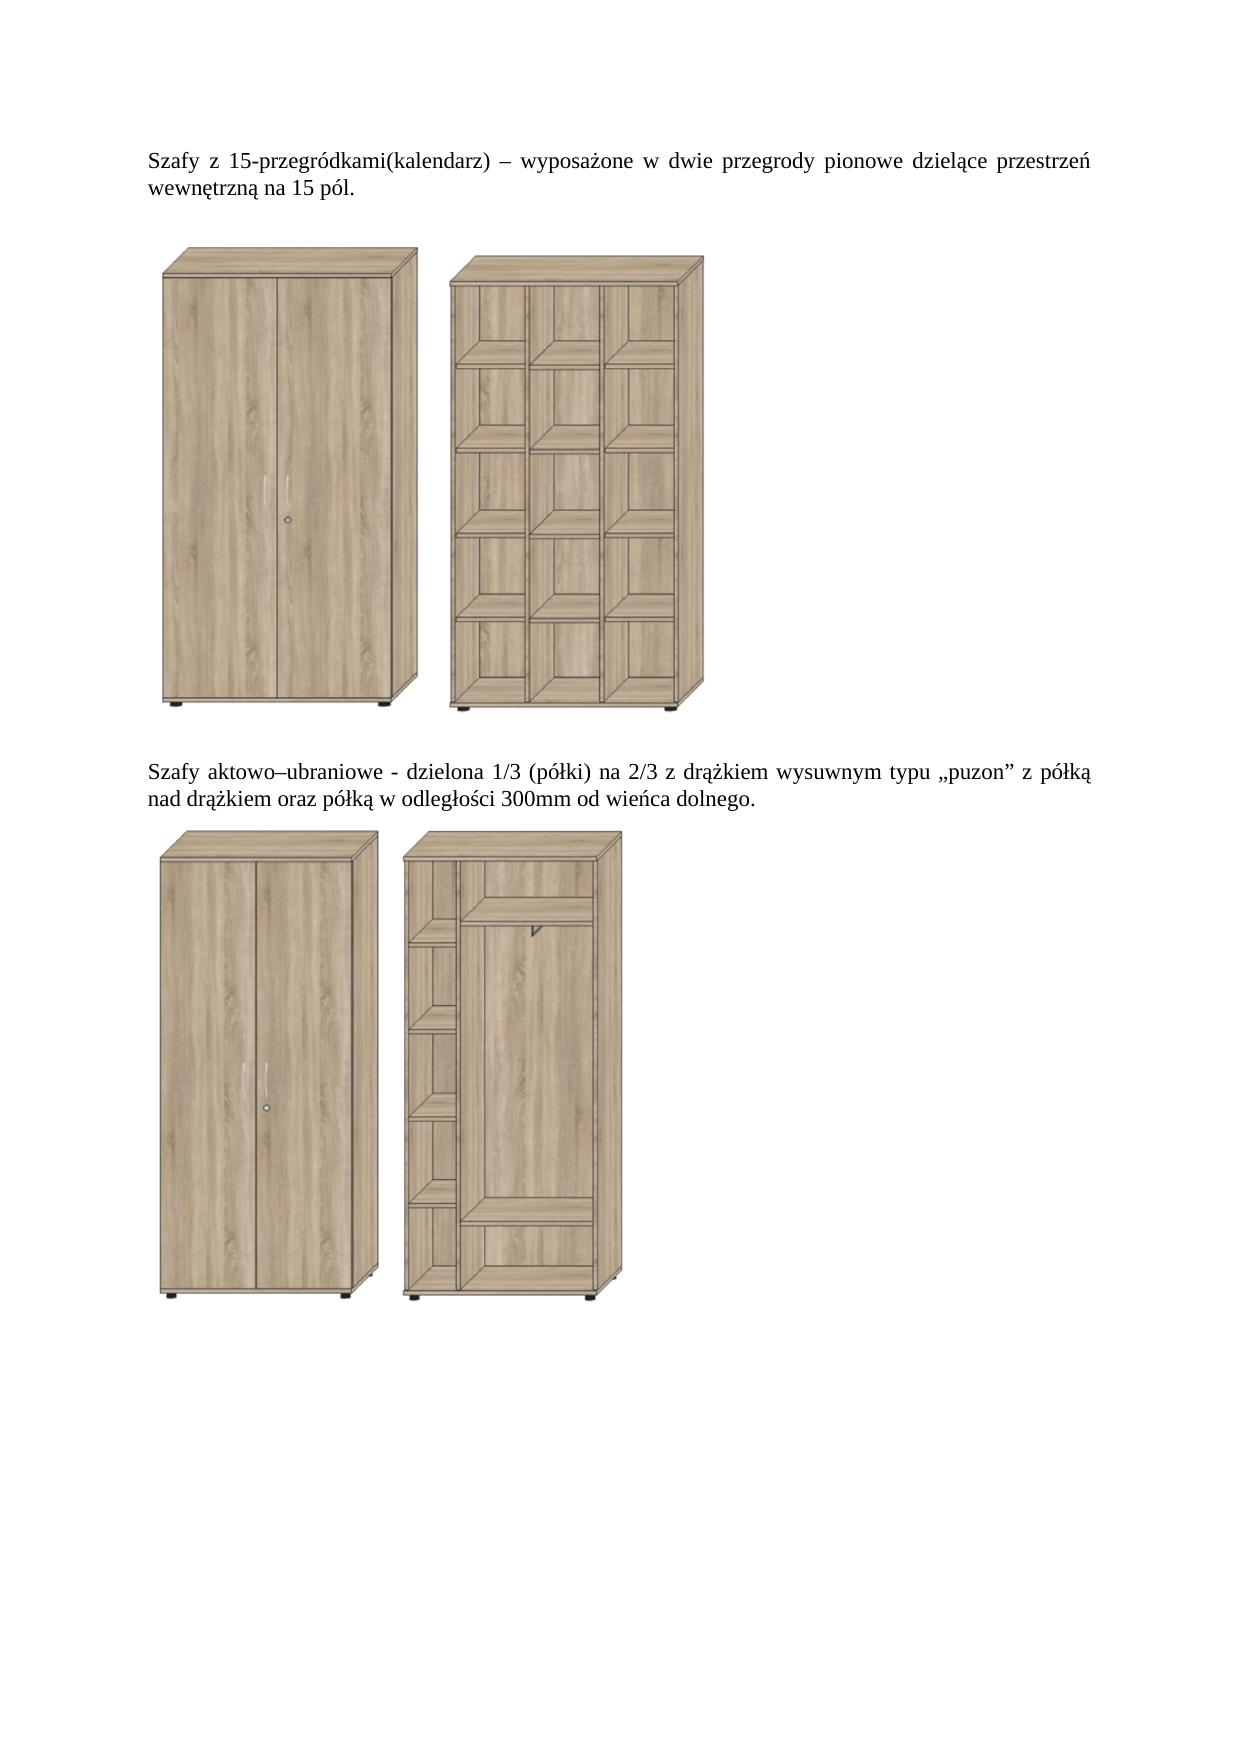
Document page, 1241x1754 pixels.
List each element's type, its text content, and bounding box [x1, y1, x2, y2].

text Szafy aktowo–ubraniowe - dzielona 1/3 (półki) na 2/3 z drążkiem wysuwnym typu „puzon” z półką nad drążkiem oraz półką w odległości 300mm od wieńca dolnego. [148, 758, 1093, 811]
text Szafy z 15-przegródkami(kalendarz) – wyposażone w dwie przegrody pionowe dzielące przestrzeń wewnętrzną na 15 pól. [148, 148, 1093, 200]
picture [147, 815, 634, 1316]
picture [147, 235, 718, 724]
